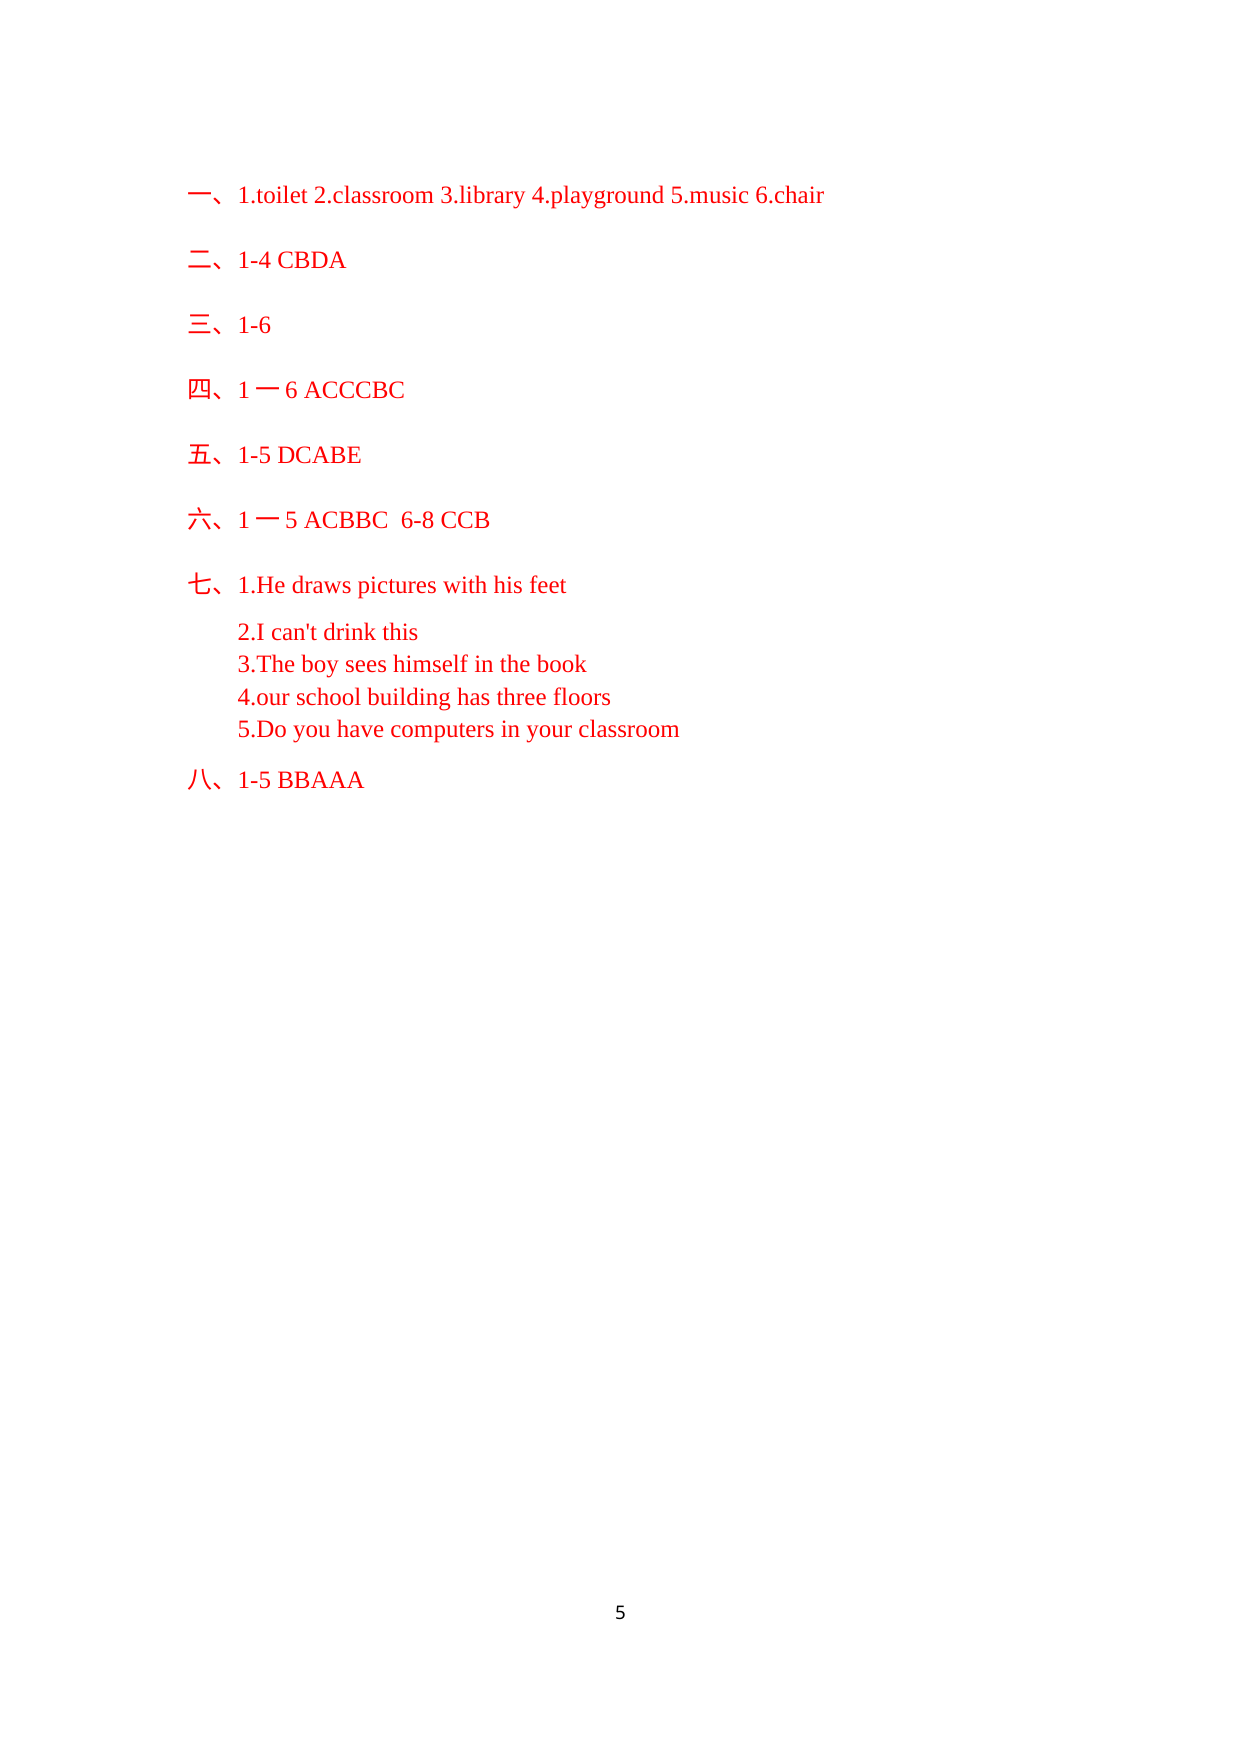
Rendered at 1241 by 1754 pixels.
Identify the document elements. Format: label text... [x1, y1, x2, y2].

text 3.The boy sees himself in the book [187, 647, 1053, 680]
text 六、1一5 ACBBC 6-8 CCB [187, 485, 1053, 550]
text 4.our school building has three floors [187, 680, 1053, 712]
text 四、1一6 ACCCBC [187, 355, 1053, 420]
text 三、1-6 [187, 290, 1053, 355]
text 二、1-4 CBDA [187, 225, 1053, 290]
text 八、1-5 BBAAA [187, 745, 1053, 810]
text 五、1-5 DCABE [187, 420, 1053, 485]
text 七、1.He draws pictures with his feet [187, 550, 1053, 615]
text 2.I can't drink this [187, 615, 1053, 647]
text 一、1.toilet 2.classroom 3.library 4.playground 5.music 6.chair [187, 160, 1053, 225]
text 5.Do you have computers in your classroom [187, 712, 1053, 745]
